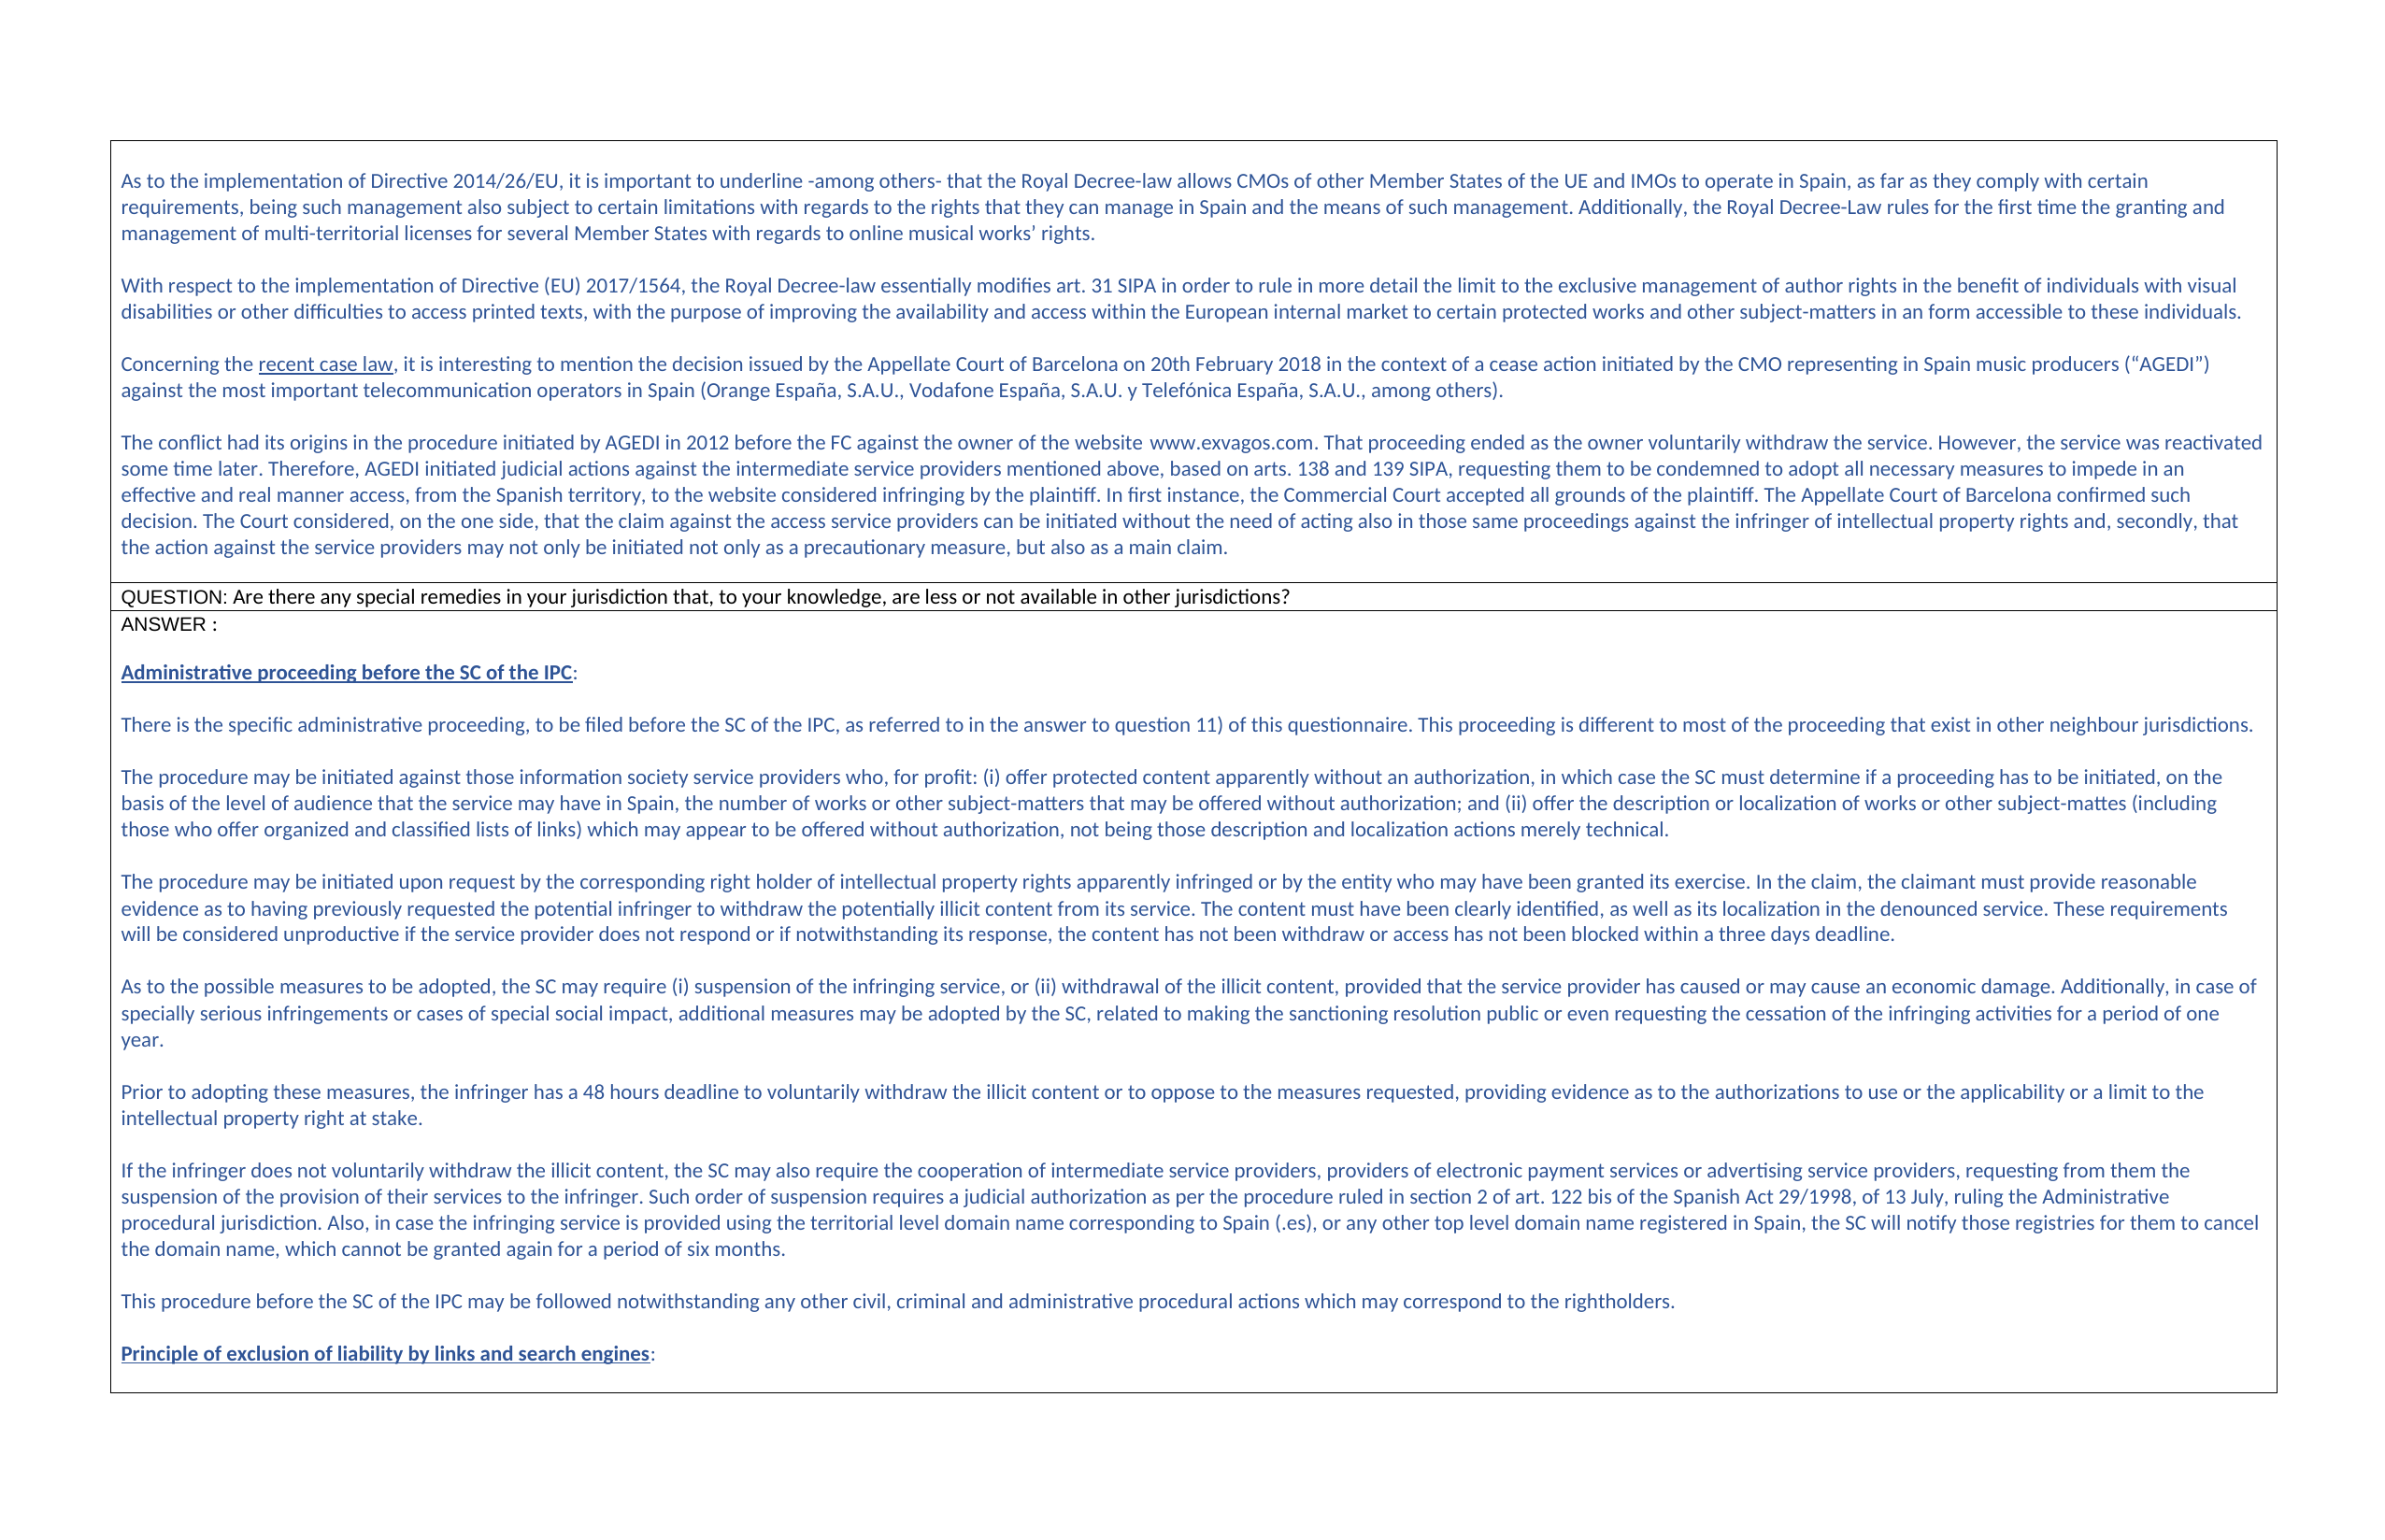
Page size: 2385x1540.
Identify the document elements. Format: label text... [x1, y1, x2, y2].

table_cell QUESTION: Are there any special remedies in your jurisdiction that, to your knowledge, are less or not available in other jurisdictions? [111, 583, 2277, 609]
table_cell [111, 141, 2277, 582]
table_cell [111, 611, 2277, 1392]
